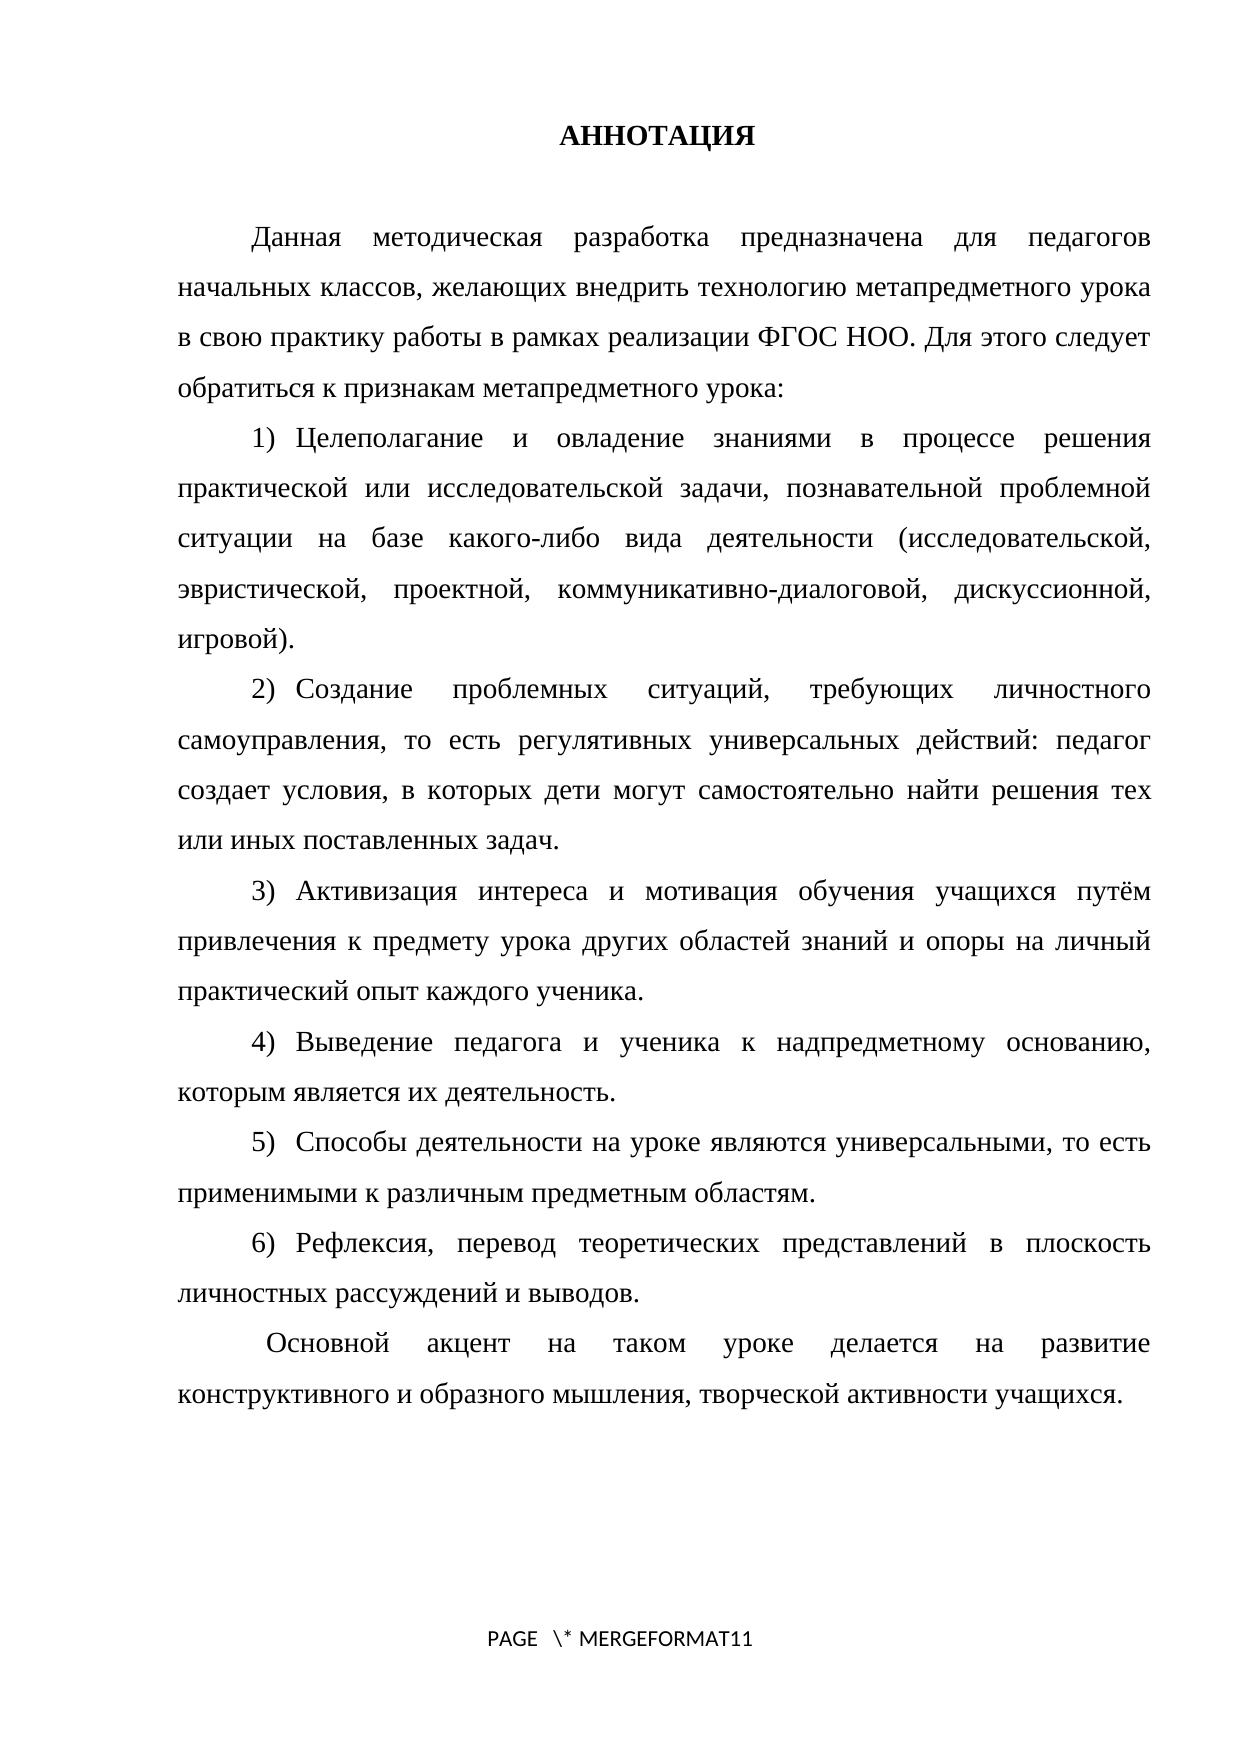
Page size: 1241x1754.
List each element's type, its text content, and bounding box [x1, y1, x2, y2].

list Способы деятельности на уроке являются универсальными, то есть применимыми к различным предметным областям. [177, 1124, 1152, 1208]
text АННОТАЦИЯ [162, 118, 1152, 152]
list Рефлексия, перевод теоретических представлений в плоскость личностных рассуждений и выводов. [177, 1225, 1152, 1309]
text Основной акцент на таком уроке делается на развитие конструктивного и образного мышления, творческой активности учащихся. [177, 1326, 1152, 1409]
list Целеполагание и овладение знаниями в процессе решения практической или исследовательской задачи, познавательной проблемной ситуации на базе какого-либо вида деятельности (исследовательской, эвристической, проектной, коммуникативно-диалоговой, дискуссионной, игровой). [177, 420, 1152, 655]
text Данная методическая разработка предназначена для педагогов начальных классов, желающих внедрить технологию метапредметного урока в свою практику работы в рамках реализации ФГОС НОО. Для этого следует обратиться к признакам метапредметного урока: [177, 219, 1152, 403]
list Создание проблемных ситуаций, требующих личностного самоуправления, то есть регулятивных универсальных действий: педагог создает условия, в которых дети могут самостоятельно найти решения тех или иных поставленных задач. [177, 672, 1152, 856]
list Выведение педагога и ученика к надпредметному основанию, которым является их деятельность. [177, 1024, 1152, 1108]
list Активизация интереса и мотивация обучения учащихся путём привлечения к предмету урока других областей знаний и опоры на личный практический опыт каждого ученика. [177, 873, 1152, 1007]
